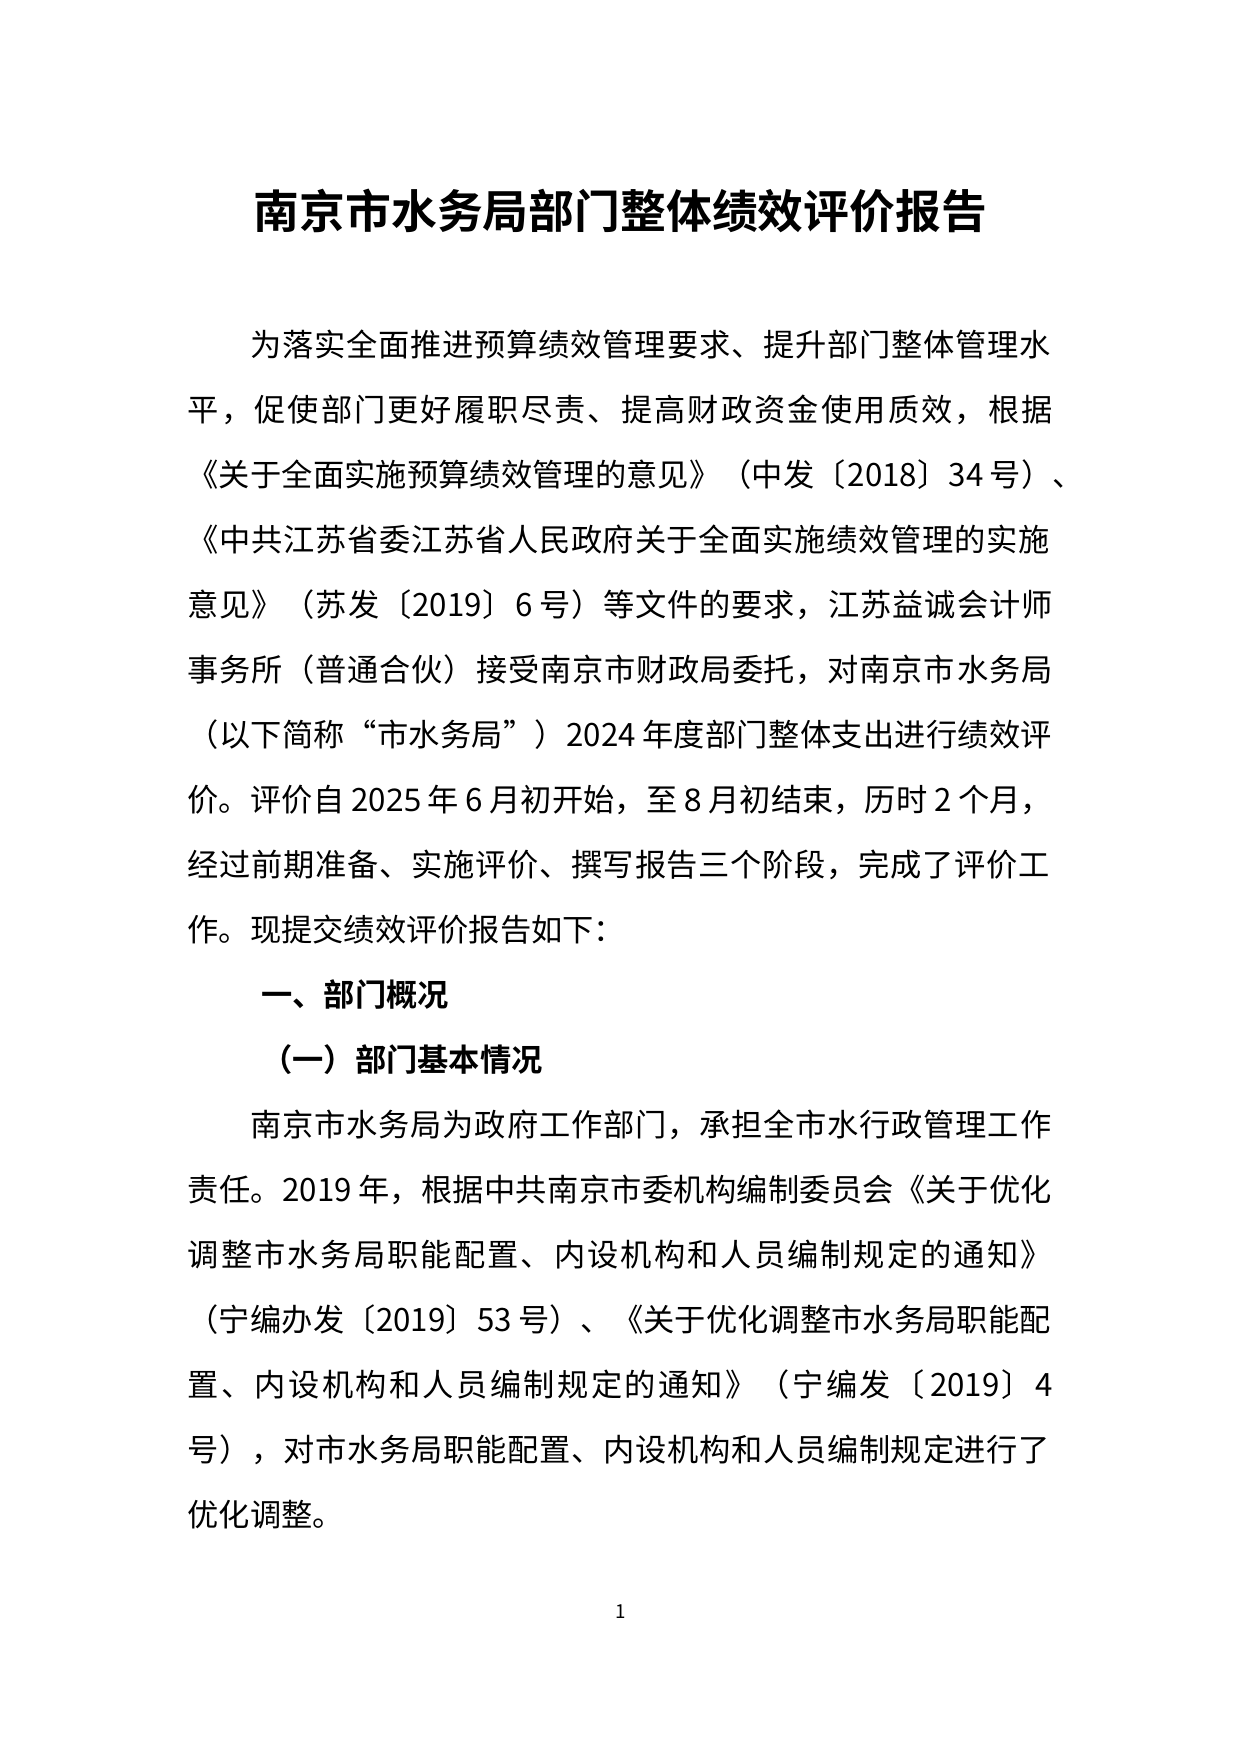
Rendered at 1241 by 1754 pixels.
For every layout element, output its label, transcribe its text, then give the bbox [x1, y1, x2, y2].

text 南京市水务局为政府工作部门，承担全市水行政管理工作责任。2019年，根据中共南京市委机构编制委员会《关于优化调整市水务局职能配置、内设机构和人员编制规定的通知》（宁编办发〔2019〕53号）、《关于优化调整市水务局职能配置、内设机构和人员编制规定的通知》（宁编发〔2019〕4号），对市水务局职能配置、内设机构和人员编制规定进行了优化调整。 [187, 1091, 1053, 1546]
subtitle 一、部门概况 [187, 961, 1053, 1026]
text 南京市水务局部门整体绩效评价报告 [187, 159, 1053, 257]
text 为落实全面推进预算绩效管理要求、提升部门整体管理水平，促使部门更好履职尽责、提高财政资金使用质效，根据《关于全面实施预算绩效管理的意见》（中发〔2018〕34号）、《中共江苏省委江苏省人民政府关于全面实施绩效管理的实施意见》（苏发〔2019〕6号）等文件的要求，江苏益诚会计师事务所（普通合伙）接受南京市财政局委托，对南京市水务局（以下简称“市水务局”）2024年度部门整体支出进行绩效评价。评价自2025年6月初开始，至8月初结束，历时2个月，经过前期准备、实施评价、撰写报告三个阶段，完成了评价工作。现提交绩效评价报告如下： [187, 311, 1053, 961]
subtitle （一）部门基本情况 [187, 1026, 1053, 1091]
